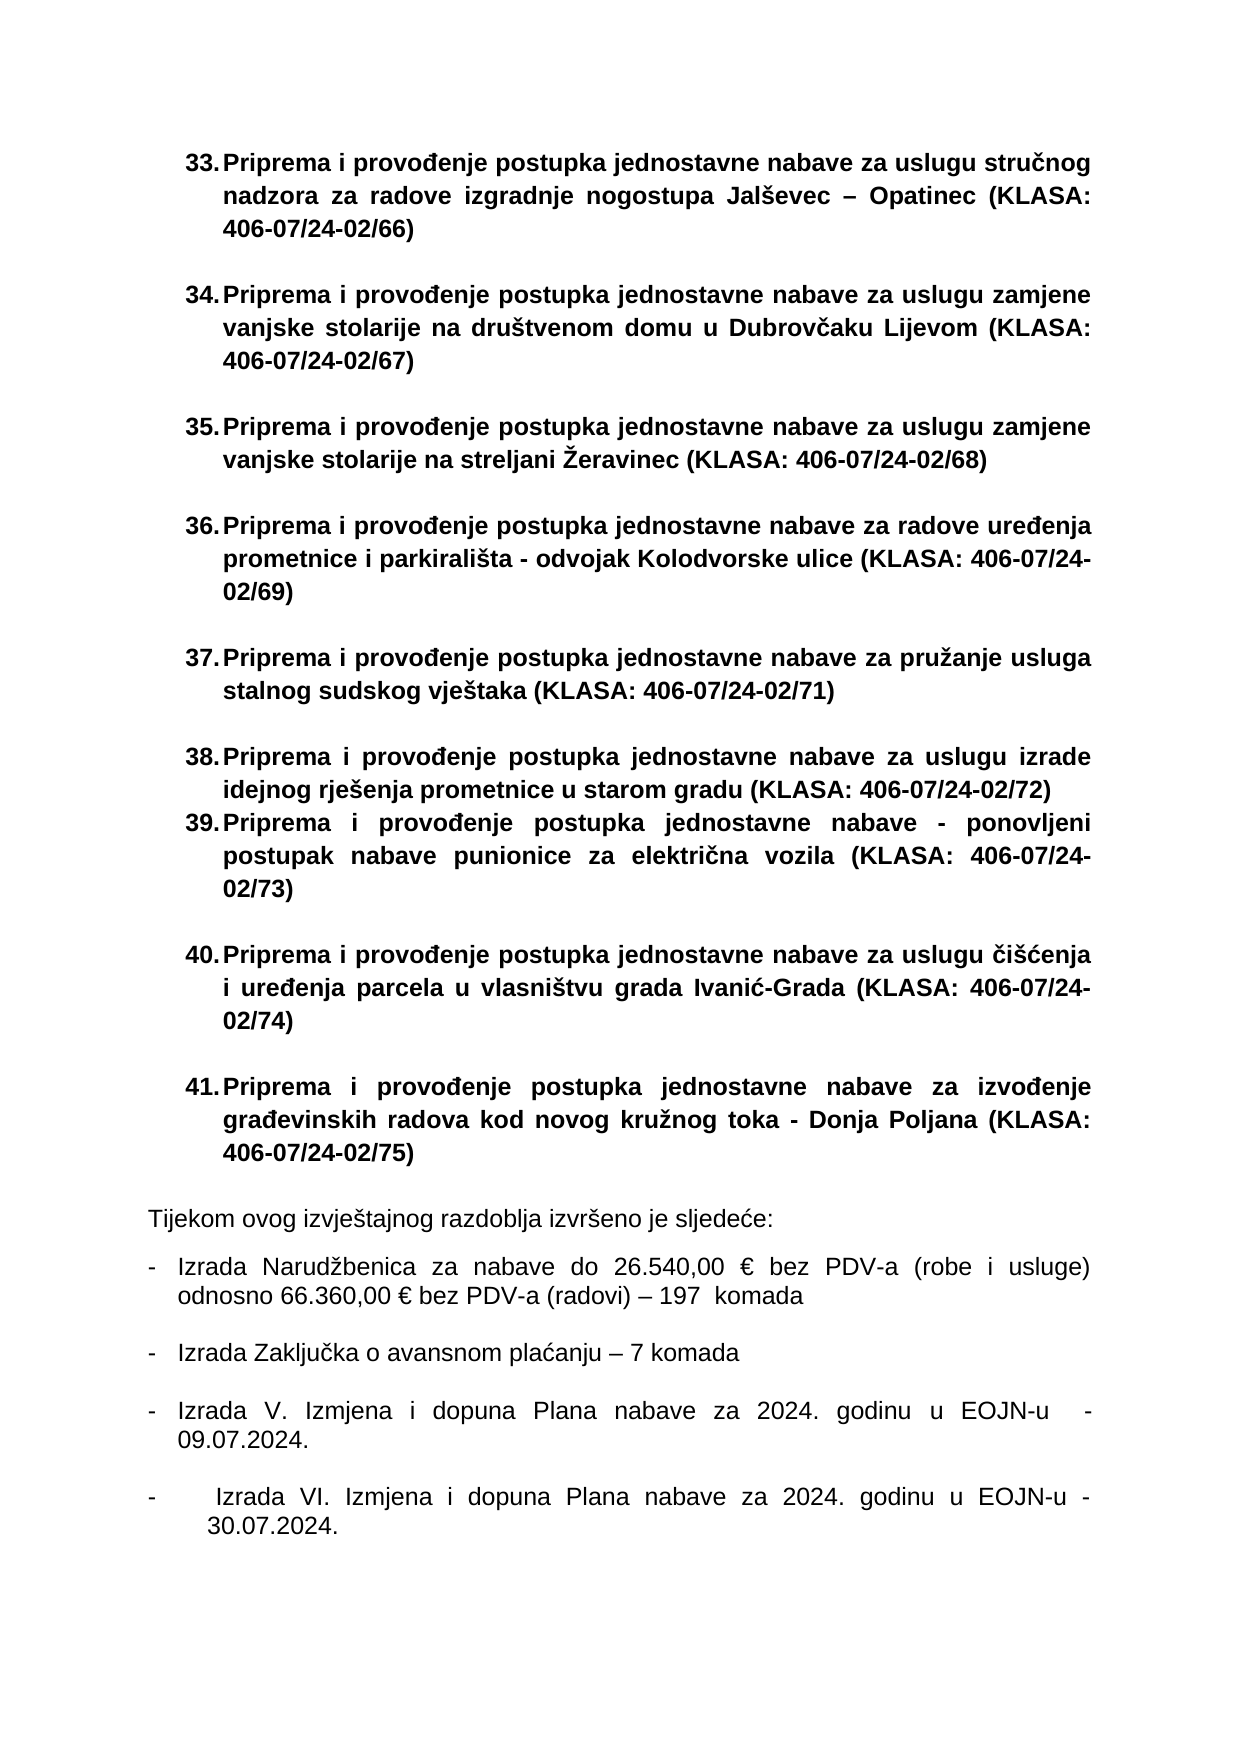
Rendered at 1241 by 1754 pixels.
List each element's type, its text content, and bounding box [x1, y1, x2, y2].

text Tijekom ovog izvještajnog razdoblja izvršeno je sljedeće: [148, 1204, 1092, 1233]
list Priprema i provođenje postupka jednostavne nabave za uslugu stručnog nadzora za radove izgradnje nogostupa Jalševec – Opatinec (KLASA: 406-07/24-02/66) [185, 148, 1092, 242]
list Priprema i provođenje postupka jednostavne nabave za pružanje usluga stalnog sudskog vještaka (KLASA: 406-07/24-02/71) [185, 643, 1092, 705]
list Priprema i provođenje postupka jednostavne nabave za izvođenje građevinskih radova kod novog kružnog toka - Donja Poljana (KLASA: 406-07/24-02/75) [185, 1072, 1092, 1167]
list Priprema i provođenje postupka jednostavne nabave - ponovljeni postupak nabave punionice za električna vozila (KLASA: 406-07/24-02/73) [185, 808, 1092, 903]
list Priprema i provođenje postupka jednostavne nabave za uslugu zamjene vanjske stolarije na streljani Žeravinec (KLASA: 406-07/24-02/68) [185, 412, 1092, 474]
text - Izrada V. Izmjena i dopuna Plana nabave za 2024. godinu u EOJN-u - 09.07.2024. [148, 1396, 1092, 1453]
list Priprema i provođenje postupka jednostavne nabave za uslugu čišćenja i uređenja parcela u vlasništvu grada Ivanić-Grada (KLASA: 406-07/24-02/74) [185, 940, 1092, 1035]
list Izrada Zaključka o avansnom plaćanju – 7 komada [148, 1338, 1092, 1367]
list Priprema i provođenje postupka jednostavne nabave za uslugu zamjene vanjske stolarije na društvenom domu u Dubrovčaku Lijevom (KLASA: 406-07/24-02/67) [185, 280, 1092, 374]
text - Izrada Narudžbenica za nabave do 26.540,00 € bez PDV-a (robe i usluge) odnosno 66.360,00 € bez PDV-a (radovi) – 197 komada [148, 1252, 1092, 1309]
list Priprema i provođenje postupka jednostavne nabave za uslugu izrade idejnog rješenja prometnice u starom gradu (KLASA: 406-07/24-02/72) [185, 742, 1092, 804]
text - Izrada VI. Izmjena i dopuna Plana nabave za 2024. godinu u EOJN-u - 30.07.2024. [148, 1482, 1092, 1539]
list Priprema i provođenje postupka jednostavne nabave za radove uređenja prometnice i parkirališta - odvojak Kolodvorske ulice (KLASA: 406-07/24-02/69) [185, 511, 1092, 606]
